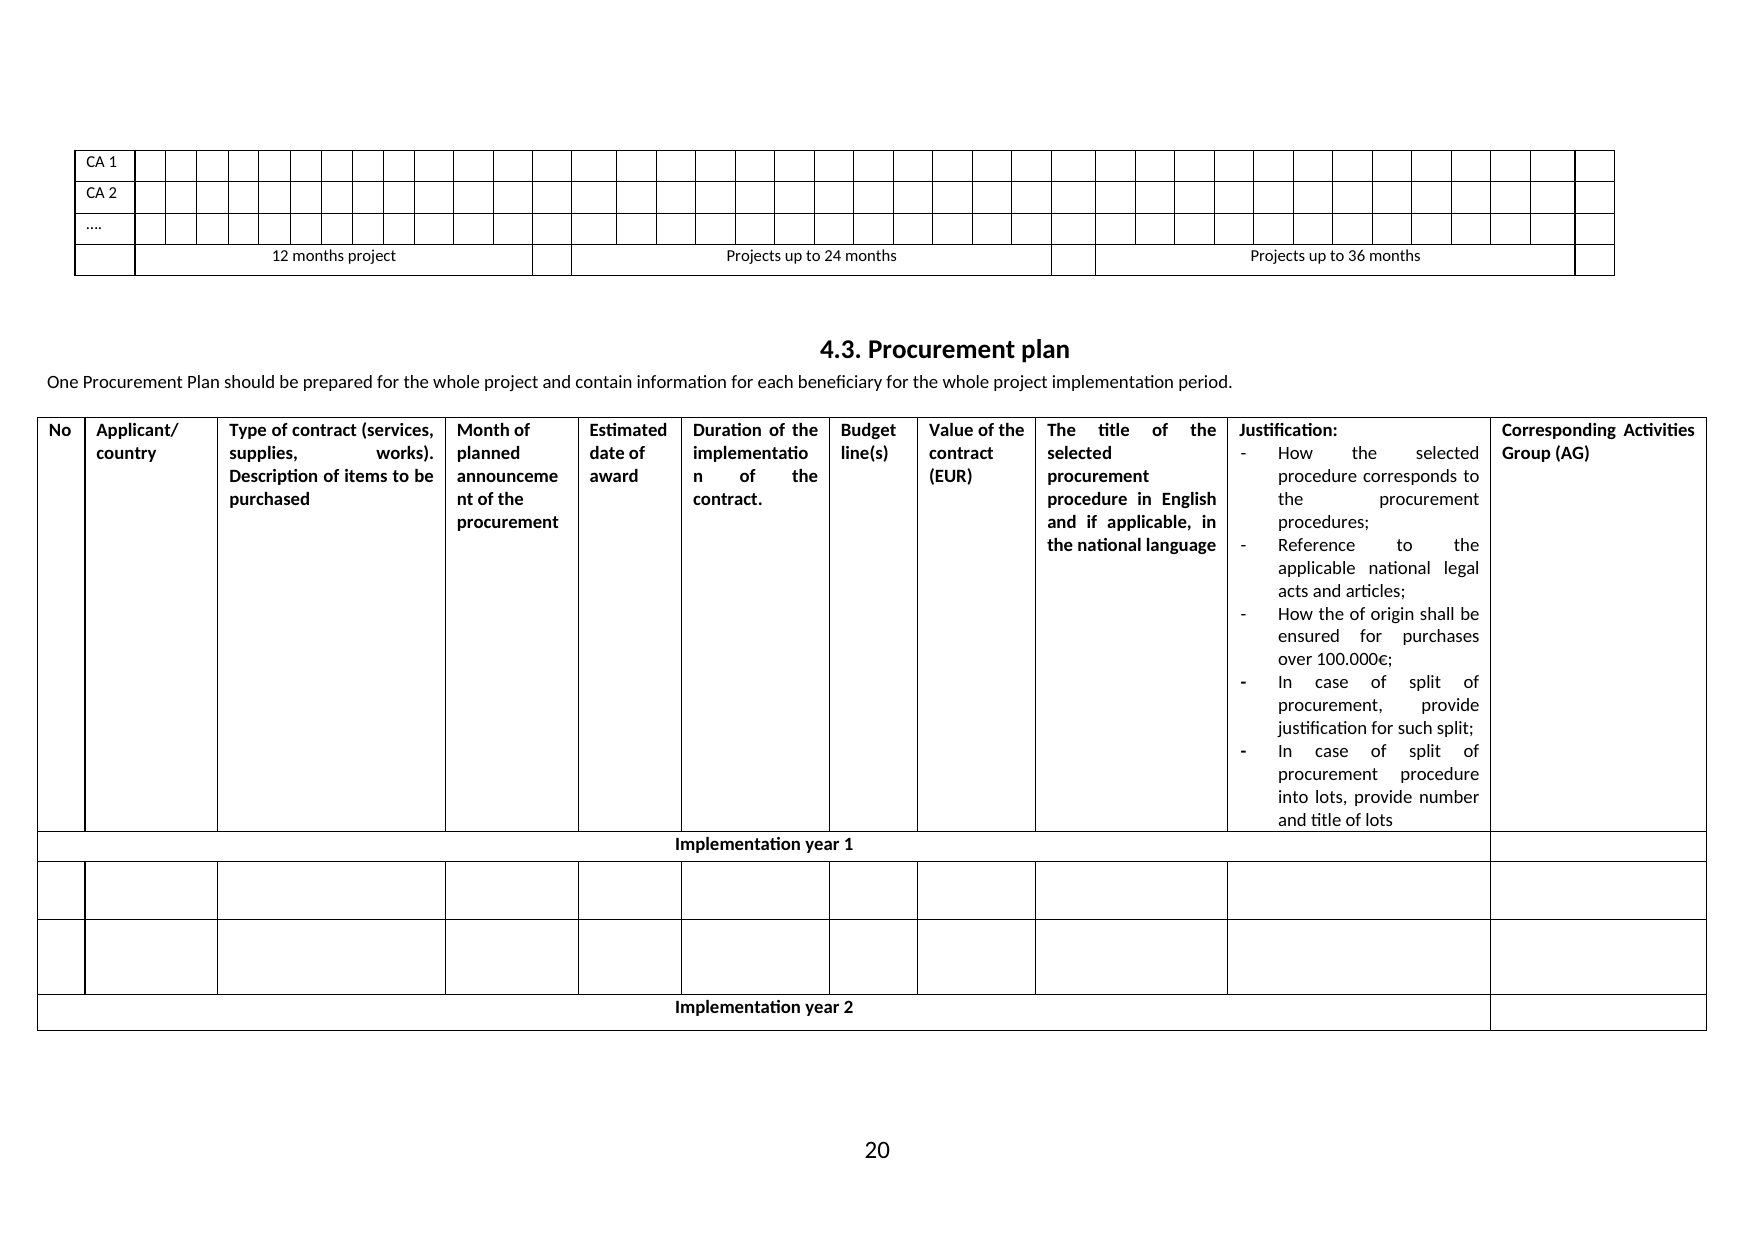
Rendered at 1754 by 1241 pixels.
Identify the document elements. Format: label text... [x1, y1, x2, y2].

table_cell [1576, 151, 1614, 181]
table_cell [166, 182, 196, 212]
table_cell [1052, 245, 1095, 275]
table_header Applicant/ country [86, 418, 217, 831]
table_cell [166, 214, 196, 244]
table_cell [1491, 151, 1530, 181]
table_cell [259, 182, 290, 212]
table_cell [384, 182, 414, 212]
table_cell [533, 182, 571, 212]
table_cell [533, 245, 571, 275]
table_cell [933, 182, 972, 212]
table_cell [894, 214, 932, 244]
table_cell [815, 182, 853, 212]
table_cell [1175, 182, 1214, 212]
table_cell [775, 182, 814, 212]
table_cell [830, 920, 917, 994]
table_cell [454, 151, 493, 181]
table_cell [1491, 182, 1530, 212]
table_cell [1531, 151, 1574, 181]
table_cell CA 2 [76, 182, 134, 212]
table_cell [572, 182, 616, 212]
table_cell [353, 151, 383, 181]
table_cell [197, 214, 228, 244]
table_cell [1215, 214, 1253, 244]
table_header Corresponding Activities Group (AG) [1491, 418, 1706, 831]
table_cell [38, 862, 84, 919]
table_header Value of the contract (EUR) [918, 418, 1035, 831]
table_cell [38, 920, 84, 994]
table_cell [973, 214, 1011, 244]
table_cell [197, 151, 228, 181]
table_cell [973, 182, 1011, 212]
table_cell [775, 151, 814, 181]
table_cell [854, 214, 893, 244]
table_cell [696, 182, 735, 212]
table_cell [533, 214, 571, 244]
table_cell [1373, 182, 1411, 212]
table_cell [933, 151, 972, 181]
table_cell Projects up to 24 months [572, 245, 1051, 275]
table_cell [322, 214, 352, 244]
table_cell [854, 182, 893, 212]
table_header No [38, 418, 84, 831]
table_cell [1294, 214, 1332, 244]
table_cell [494, 214, 532, 244]
table_cell [1333, 182, 1372, 212]
table_cell [933, 214, 972, 244]
table_cell [259, 214, 290, 244]
table_cell [736, 182, 774, 212]
table_cell [579, 862, 681, 919]
table_cell [166, 151, 196, 181]
table_cell [136, 182, 165, 212]
table_cell [1012, 151, 1051, 181]
table_cell [454, 182, 493, 212]
table_cell [617, 151, 656, 181]
table_cell [1333, 151, 1372, 181]
table_cell [1215, 151, 1253, 181]
table_header Justification: How the selected procedure corresponds to the procurement procedures; Reference to the applicable national legal acts and articles; How the of origin shall be ensured for purchases over 100.000€; In case of split of procurement, provide justification for such split; In case of split of procurement procedure into lots, provide number and title of lots [1228, 418, 1490, 831]
table_cell [579, 920, 681, 994]
text One Procurement Plan should be prepared for the whole project and contain information for each beneficiary for the whole project implementation period. [47, 370, 1604, 393]
table_cell [1254, 214, 1293, 244]
table_cell [918, 920, 1035, 994]
table_cell [657, 182, 695, 212]
table_cell [1333, 214, 1372, 244]
table_cell [1576, 182, 1614, 212]
table_cell [894, 182, 932, 212]
table_cell [1136, 214, 1174, 244]
table_cell [572, 151, 616, 181]
table_cell [322, 151, 352, 181]
table_cell [1491, 832, 1706, 861]
table_cell [696, 151, 735, 181]
table_cell [1452, 214, 1490, 244]
table_cell [1096, 214, 1135, 244]
table_cell [415, 182, 453, 212]
table_cell [1136, 151, 1174, 181]
table_cell [1052, 151, 1095, 181]
table_cell [1096, 151, 1135, 181]
table_cell [384, 214, 414, 244]
table_cell [1491, 995, 1706, 1030]
table_cell [830, 862, 917, 919]
table_cell [696, 214, 735, 244]
table_cell [1576, 245, 1614, 275]
table_cell [86, 920, 217, 994]
table_cell [291, 214, 321, 244]
table_cell [229, 182, 258, 212]
table_cell [682, 920, 829, 994]
table_cell [533, 151, 571, 181]
table_header The title of the selected procurement procedure in English and if applicable, in the national language [1036, 418, 1227, 831]
table_cell [1036, 920, 1227, 994]
table_cell [775, 214, 814, 244]
table_cell [1373, 214, 1411, 244]
table_cell [736, 151, 774, 181]
table_cell [617, 214, 656, 244]
table_cell [197, 182, 228, 212]
table_cell [229, 151, 258, 181]
table_cell [136, 214, 165, 244]
table_header Budget line(s) [830, 418, 917, 831]
table_cell [384, 151, 414, 181]
table_cell [1228, 862, 1490, 919]
table_cell [76, 245, 134, 275]
table_cell Implementation year 1 [38, 832, 1490, 861]
table_cell [1254, 182, 1293, 212]
table_header Estimated date of award [579, 418, 681, 831]
table_cell [1096, 182, 1135, 212]
table_cell [291, 151, 321, 181]
table_cell [1052, 214, 1095, 244]
table_header Type of contract (services, supplies, works). Description of items to be purchased [218, 418, 445, 831]
table_cell [1412, 182, 1451, 212]
table_cell [1576, 214, 1614, 244]
table_cell [1491, 214, 1530, 244]
table_cell [86, 862, 217, 919]
table_cell [1294, 151, 1332, 181]
table_cell [218, 862, 445, 919]
table_header Month of planned announcement of the procurement [446, 418, 578, 831]
table_cell [617, 182, 656, 212]
table_cell [1294, 182, 1332, 212]
table_cell [1491, 920, 1706, 994]
table_cell [1136, 182, 1174, 212]
table_cell [1012, 214, 1051, 244]
table_cell [1412, 214, 1451, 244]
table_cell [657, 151, 695, 181]
table_cell [682, 862, 829, 919]
table_cell [322, 182, 352, 212]
table_cell CA 1 [76, 151, 134, 181]
table_cell [136, 151, 165, 181]
table_cell [1012, 182, 1051, 212]
table_cell Implementation year 2 [38, 995, 1490, 1030]
table_cell [1412, 151, 1451, 181]
table_cell [918, 862, 1035, 919]
table_cell [1452, 182, 1490, 212]
table_cell [1175, 214, 1214, 244]
table_cell [229, 214, 258, 244]
table_cell 12 months project [136, 245, 532, 275]
table_cell [1531, 182, 1574, 212]
table_cell [973, 151, 1011, 181]
table_cell [1175, 151, 1214, 181]
table_cell [894, 151, 932, 181]
table_cell [494, 151, 532, 181]
table_cell [1491, 862, 1706, 919]
table_cell [657, 214, 695, 244]
table_cell …. [76, 214, 134, 244]
table_cell [454, 214, 493, 244]
table_cell [446, 920, 578, 994]
table_cell [218, 920, 445, 994]
table_cell [1215, 182, 1253, 212]
table_cell [291, 182, 321, 212]
table_cell [446, 862, 578, 919]
table_header Duration of the implementation of the contract. [682, 418, 829, 831]
table_cell [736, 214, 774, 244]
table_cell [1254, 151, 1293, 181]
table_cell [415, 151, 453, 181]
table_cell [1452, 151, 1490, 181]
table_cell [415, 214, 453, 244]
table_cell [1036, 862, 1227, 919]
subtitle 4.3. Procurement plan [286, 332, 1604, 365]
table_cell [1052, 182, 1095, 212]
table_cell [572, 214, 616, 244]
table_cell [1531, 214, 1574, 244]
table_cell [815, 214, 853, 244]
table_cell [259, 151, 290, 181]
table_cell [1228, 920, 1490, 994]
table_cell [494, 182, 532, 212]
table_cell [353, 214, 383, 244]
table_cell [1373, 151, 1411, 181]
table_cell [353, 182, 383, 212]
table_cell [854, 151, 893, 181]
table_cell Projects up to 36 months [1096, 245, 1574, 275]
table_cell [815, 151, 853, 181]
